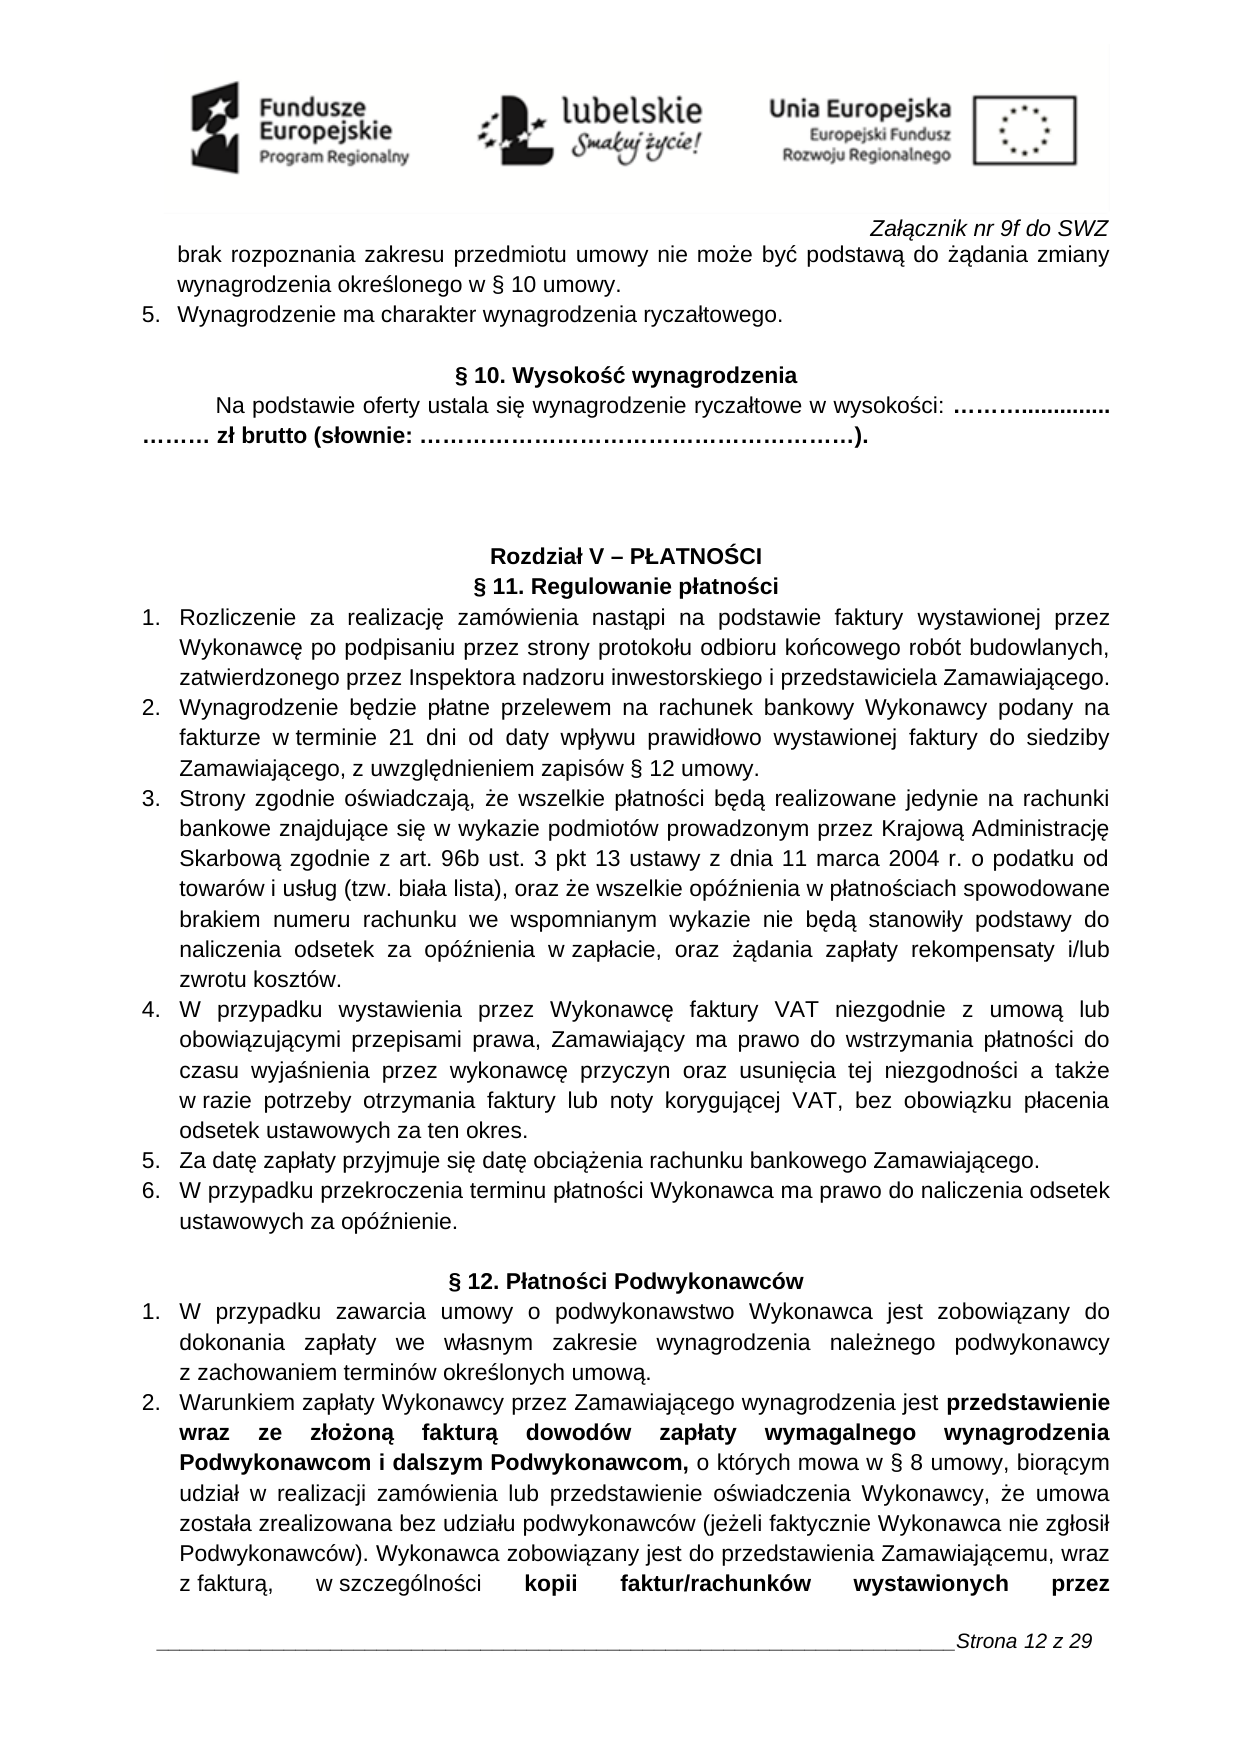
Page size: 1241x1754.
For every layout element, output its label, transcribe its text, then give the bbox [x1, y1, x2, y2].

list Strony zgodnie oświadczają, że wszelkie płatności będą realizowane jedynie na rachunki bankowe znajdujące się w wykazie podmiotów prowadzonym przez Krajową Administrację Skarbową zgodnie z art. 96b ust. 3 pkt 13 ustawy z dnia 11 marca 2004 r. o podatku od towarów i usług (tzw. biała lista), oraz że wszelkie opóźnienia w płatnościach spowodowane brakiem numeru rachunku we wspomnianym wykazie nie będą stanowiły podstawy do naliczenia odsetek za opóźnienia w zapłacie, oraz żądania zapłaty rekompensaty i/lub zwrotu kosztów. [142, 785, 1110, 992]
list W przypadku przekroczenia terminu płatności Wykonawca ma prawo do naliczenia odsetek ustawowych za opóźnienie. [142, 1177, 1110, 1234]
list Za datę zapłaty przyjmuje się datę obciążenia rachunku bankowego Zamawiającego. [142, 1147, 1110, 1173]
picture [163, 44, 1111, 215]
text § 11. Regulowanie płatności [142, 573, 1110, 599]
list Wynagrodzenie będzie płatne przelewem na rachunek bankowy Wykonawcy podany na fakturze w terminie 21 dni od daty wpływu prawidłowo wystawionej faktury do siedziby Zamawiającego, z uwzględnieniem zapisów § 12 umowy. [142, 694, 1110, 781]
list Rozliczenie za realizację zamówienia nastąpi na podstawie faktury wystawionej przez Wykonawcę po podpisaniu przez strony protokołu odbioru końcowego robót budowlanych, zatwierdzonego przez Inspektora nadzoru inwestorskiego i przedstawiciela Zamawiającego. [142, 603, 1110, 690]
text § 10. Wysokość wynagrodzenia [142, 362, 1110, 388]
list Wynagrodzenie ma charakter wynagrodzenia ryczałtowego. [142, 301, 1110, 328]
text Na podstawie oferty ustala się wynagrodzenie ryczałtowe w wysokości: ………..............……… zł brutto (słownie: …………………………………………………). [142, 392, 1110, 448]
text § 12. Płatności Podwykonawców [142, 1268, 1110, 1294]
text Rozdział V – PŁATNOŚCI [142, 543, 1110, 569]
list W przypadku zawarcia umowy o podwykonawstwo Wykonawca jest zobowiązany do dokonania zapłaty we własnym zakresie wynagrodzenia należnego podwykonawcy z zachowaniem terminów określonych umową. [142, 1298, 1110, 1385]
list W przypadku wystawienia przez Wykonawcę faktury VAT niezgodnie z umową lub obowiązującymi przepisami prawa, Zamawiający ma prawo do wstrzymania płatności do czasu wyjaśnienia przez wykonawcę przyczyn oraz usunięcia tej niezgodności a także w razie potrzeby otrzymania faktury lub noty korygującej VAT, bez obowiązku płacenia odsetek ustawowych za ten okres. [142, 996, 1110, 1143]
